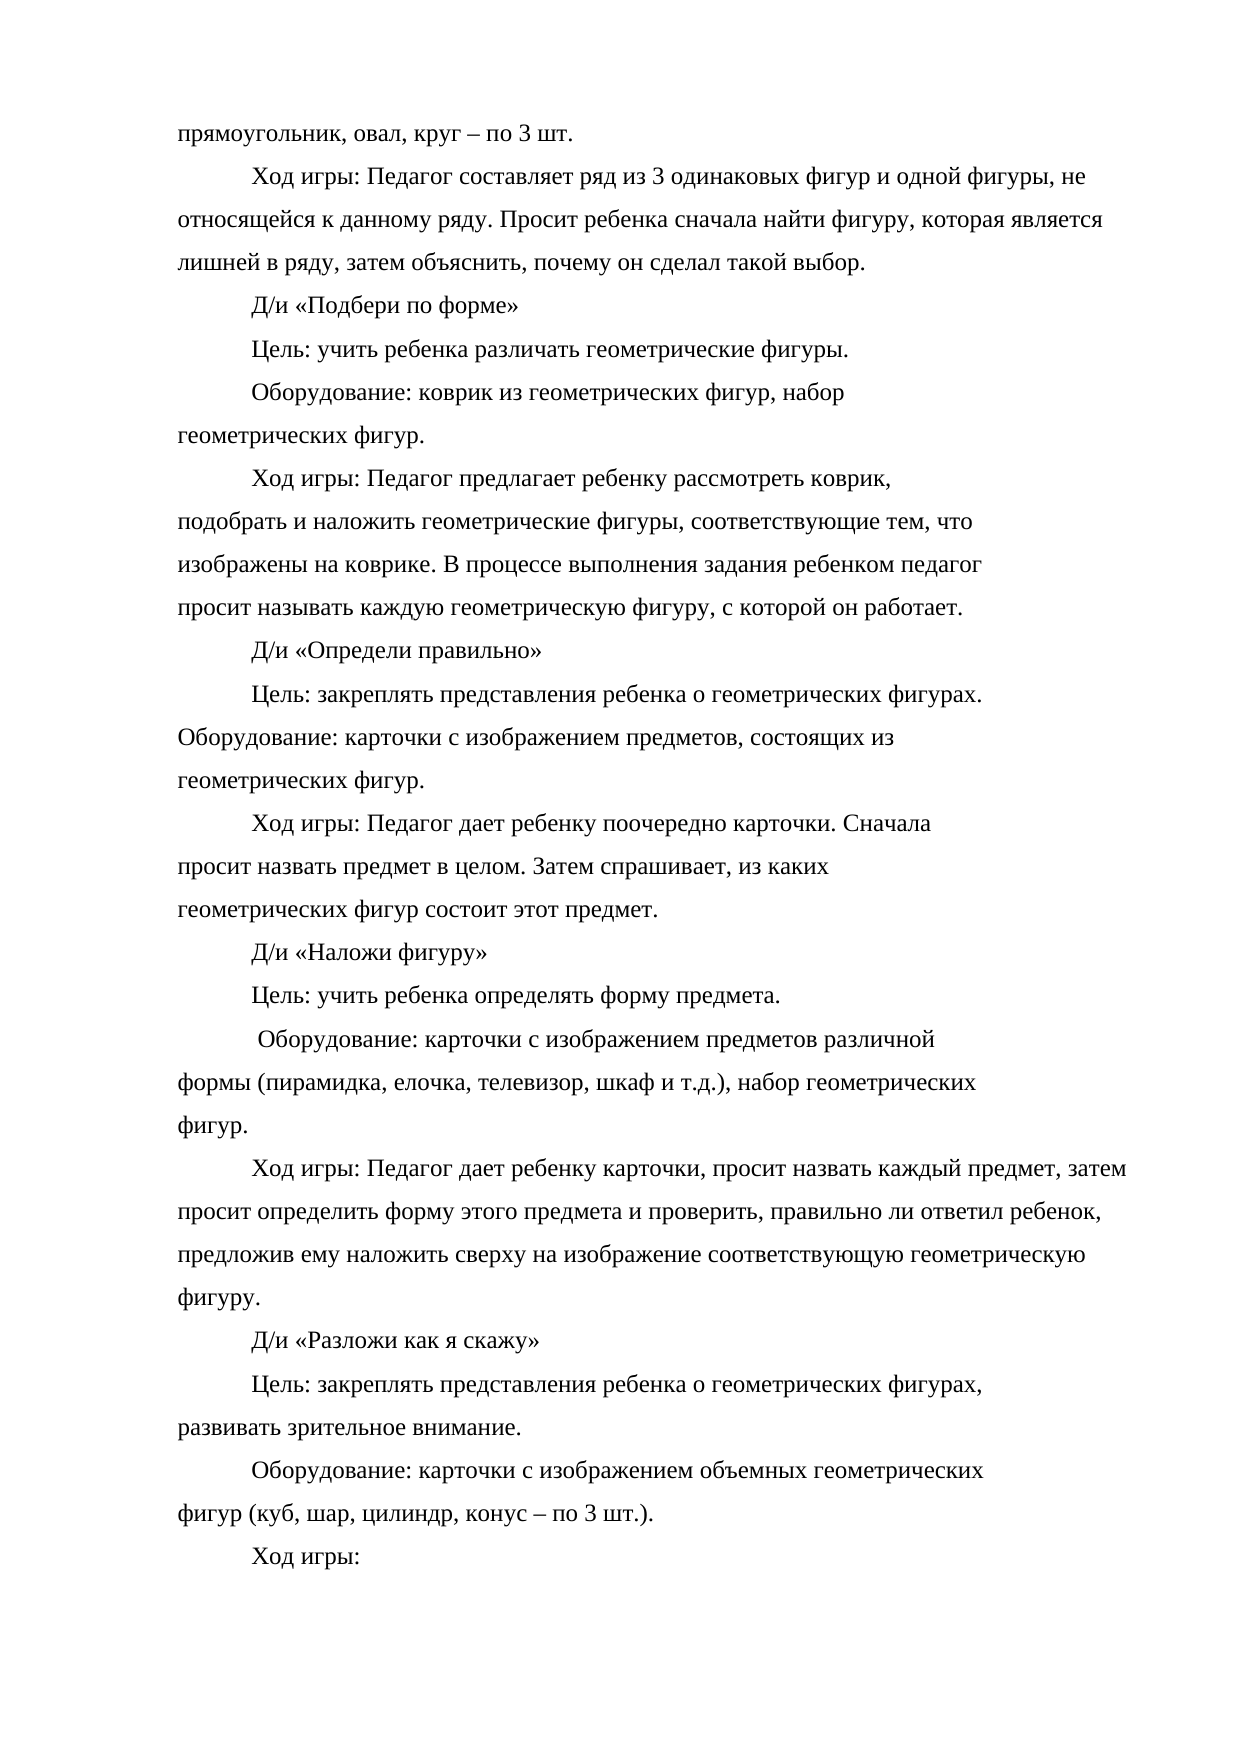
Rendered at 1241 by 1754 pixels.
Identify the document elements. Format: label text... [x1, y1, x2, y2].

text фигур. [177, 1110, 1152, 1139]
text Ход игры: Педагог составляет ряд из 3 одинаковых фигур и одной фигуры, не относящейся к данному ряду. Просит ребенка сначала найти фигуру, которая является лишней в ряду, затем объяснить, почему он сделал такой выбор. [177, 161, 1152, 276]
text Цель: учить ребенка различать геометрические фигуры. [177, 334, 1152, 362]
text геометрических фигур состоит этот предмет. [177, 894, 1152, 923]
text развивать зрительное внимание. [177, 1412, 1152, 1441]
text прямоугольник, овал, круг – по 3 шт. [177, 118, 1152, 147]
text Оборудование: карточки с изображением предметов различной [177, 1024, 1152, 1052]
text Оборудование: карточки с изображением объемных геометрических [177, 1455, 1152, 1484]
text Д/и «Наложи фигуру» [177, 937, 1152, 966]
text Цель: закреплять представления ребенка о геометрических фигурах, [177, 1369, 1152, 1397]
text Оборудование: карточки с изображением предметов, состоящих из [177, 722, 1152, 751]
text Ход игры: Педагог предлагает ребенку рассмотреть коврик, [177, 463, 1152, 492]
text Ход игры: Педагог дает ребенку карточки, просит назвать каждый предмет, затем просит определить форму этого предмета и проверить, правильно ли ответил ребенок, предложив ему наложить сверху на изображение соответствующую геометрическую фигуру. [177, 1153, 1152, 1311]
text изображены на коврике. В процессе выполнения задания ребенком педагог [177, 549, 1152, 578]
text просит называть каждую геометрическую фигуру, с которой он работает. [177, 592, 1152, 621]
text Ход игры: [177, 1541, 1152, 1570]
text подобрать и наложить геометрические фигуры, соответствующие тем, что [177, 506, 1152, 535]
text Д/и «Подбери по форме» [177, 291, 1152, 319]
text Цель: учить ребенка определять форму предмета. [177, 981, 1152, 1009]
text Д/и «Разложи как я скажу» [177, 1326, 1152, 1354]
text Цель: закреплять представления ребенка о геометрических фигурах. [177, 679, 1152, 707]
text геометрических фигур. [177, 420, 1152, 449]
text геометрических фигур. [177, 765, 1152, 794]
text фигур (куб, шар, цилиндр, конус – по 3 шт.). [177, 1498, 1152, 1527]
text просит назвать предмет в целом. Затем спрашивает, из каких [177, 851, 1152, 880]
text формы (пирамидка, елочка, телевизор, шкаф и т.д.), набор геометрических [177, 1067, 1152, 1096]
text Д/и «Определи правильно» [177, 636, 1152, 664]
text Ход игры: Педагог дает ребенку поочередно карточки. Сначала [177, 808, 1152, 837]
text Оборудование: коврик из геометрических фигур, набор [177, 377, 1152, 406]
